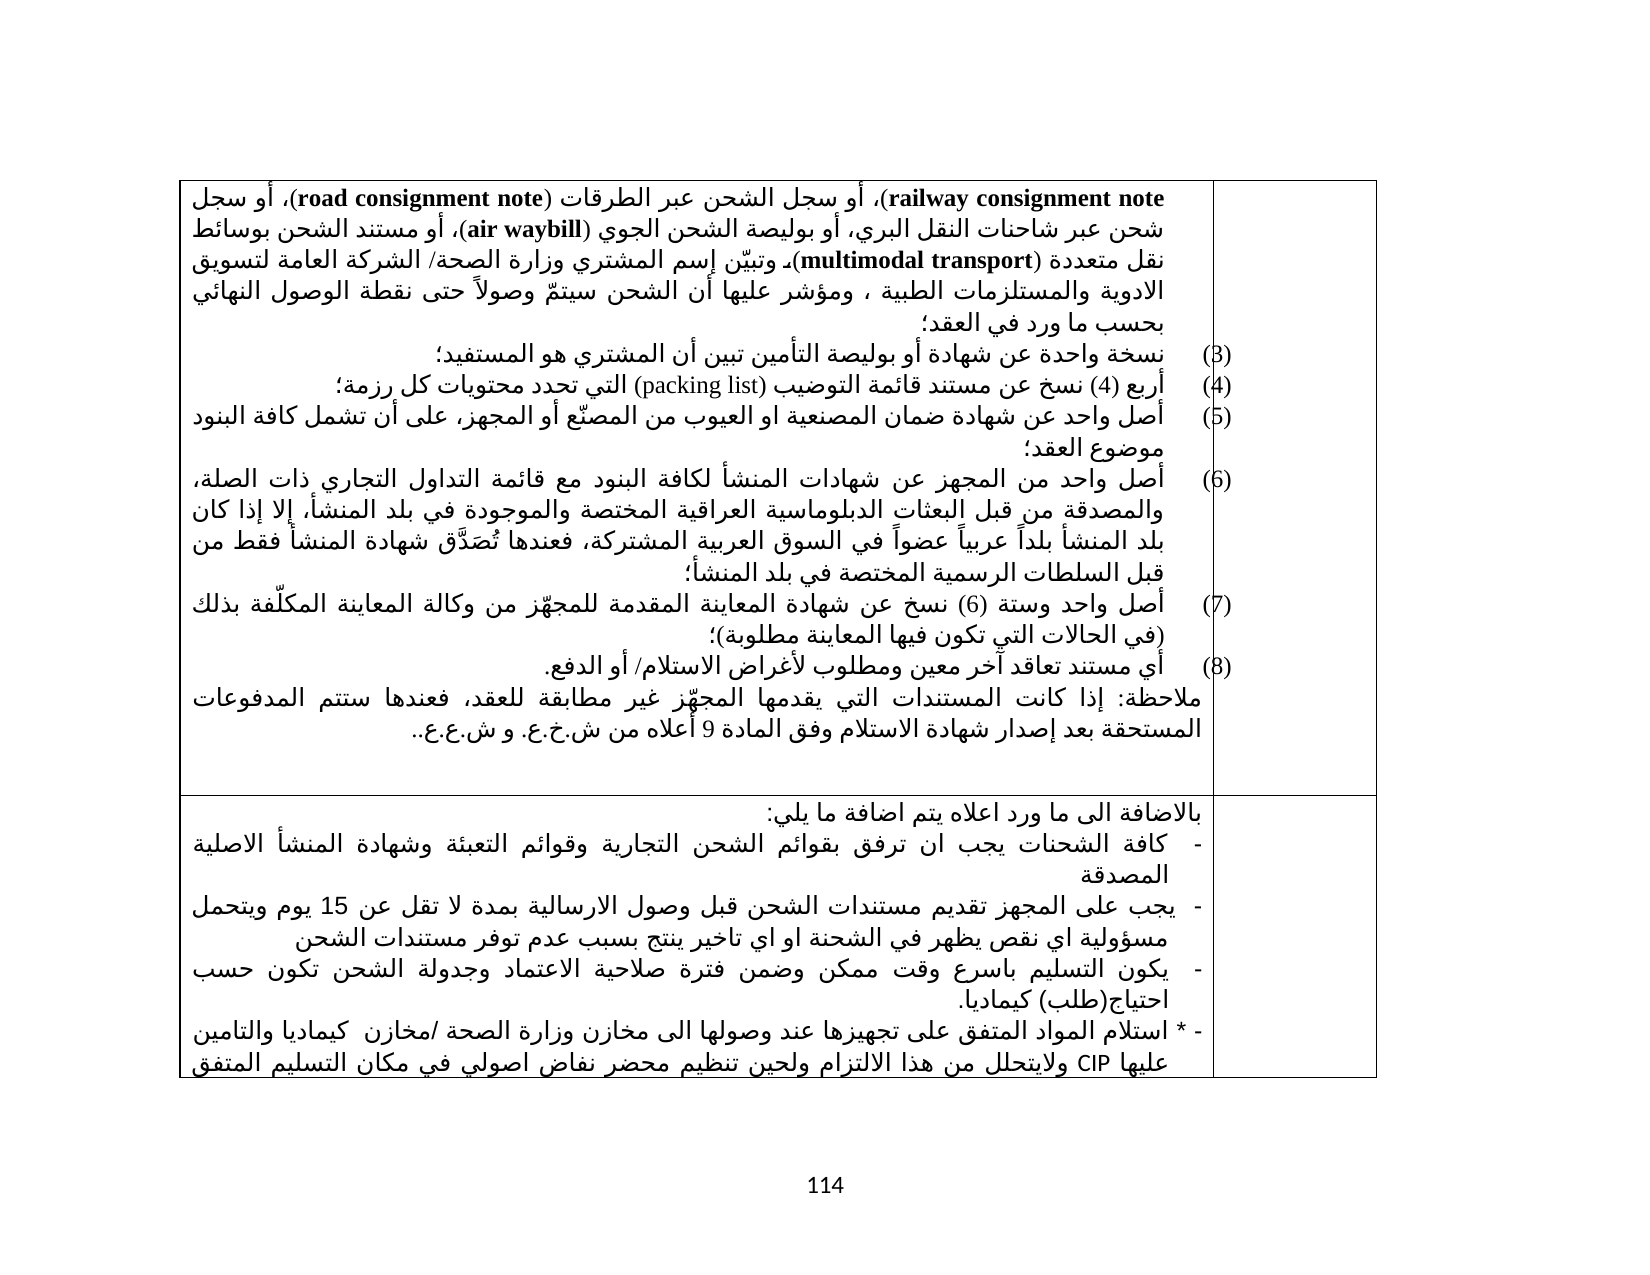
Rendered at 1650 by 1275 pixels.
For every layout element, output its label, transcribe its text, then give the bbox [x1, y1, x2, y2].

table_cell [181, 796, 1213, 1077]
table_cell [1214, 796, 1376, 1077]
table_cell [181, 181, 1213, 795]
table_cell ش.ع.ع 11.1 و11.3 [1214, 181, 1376, 795]
